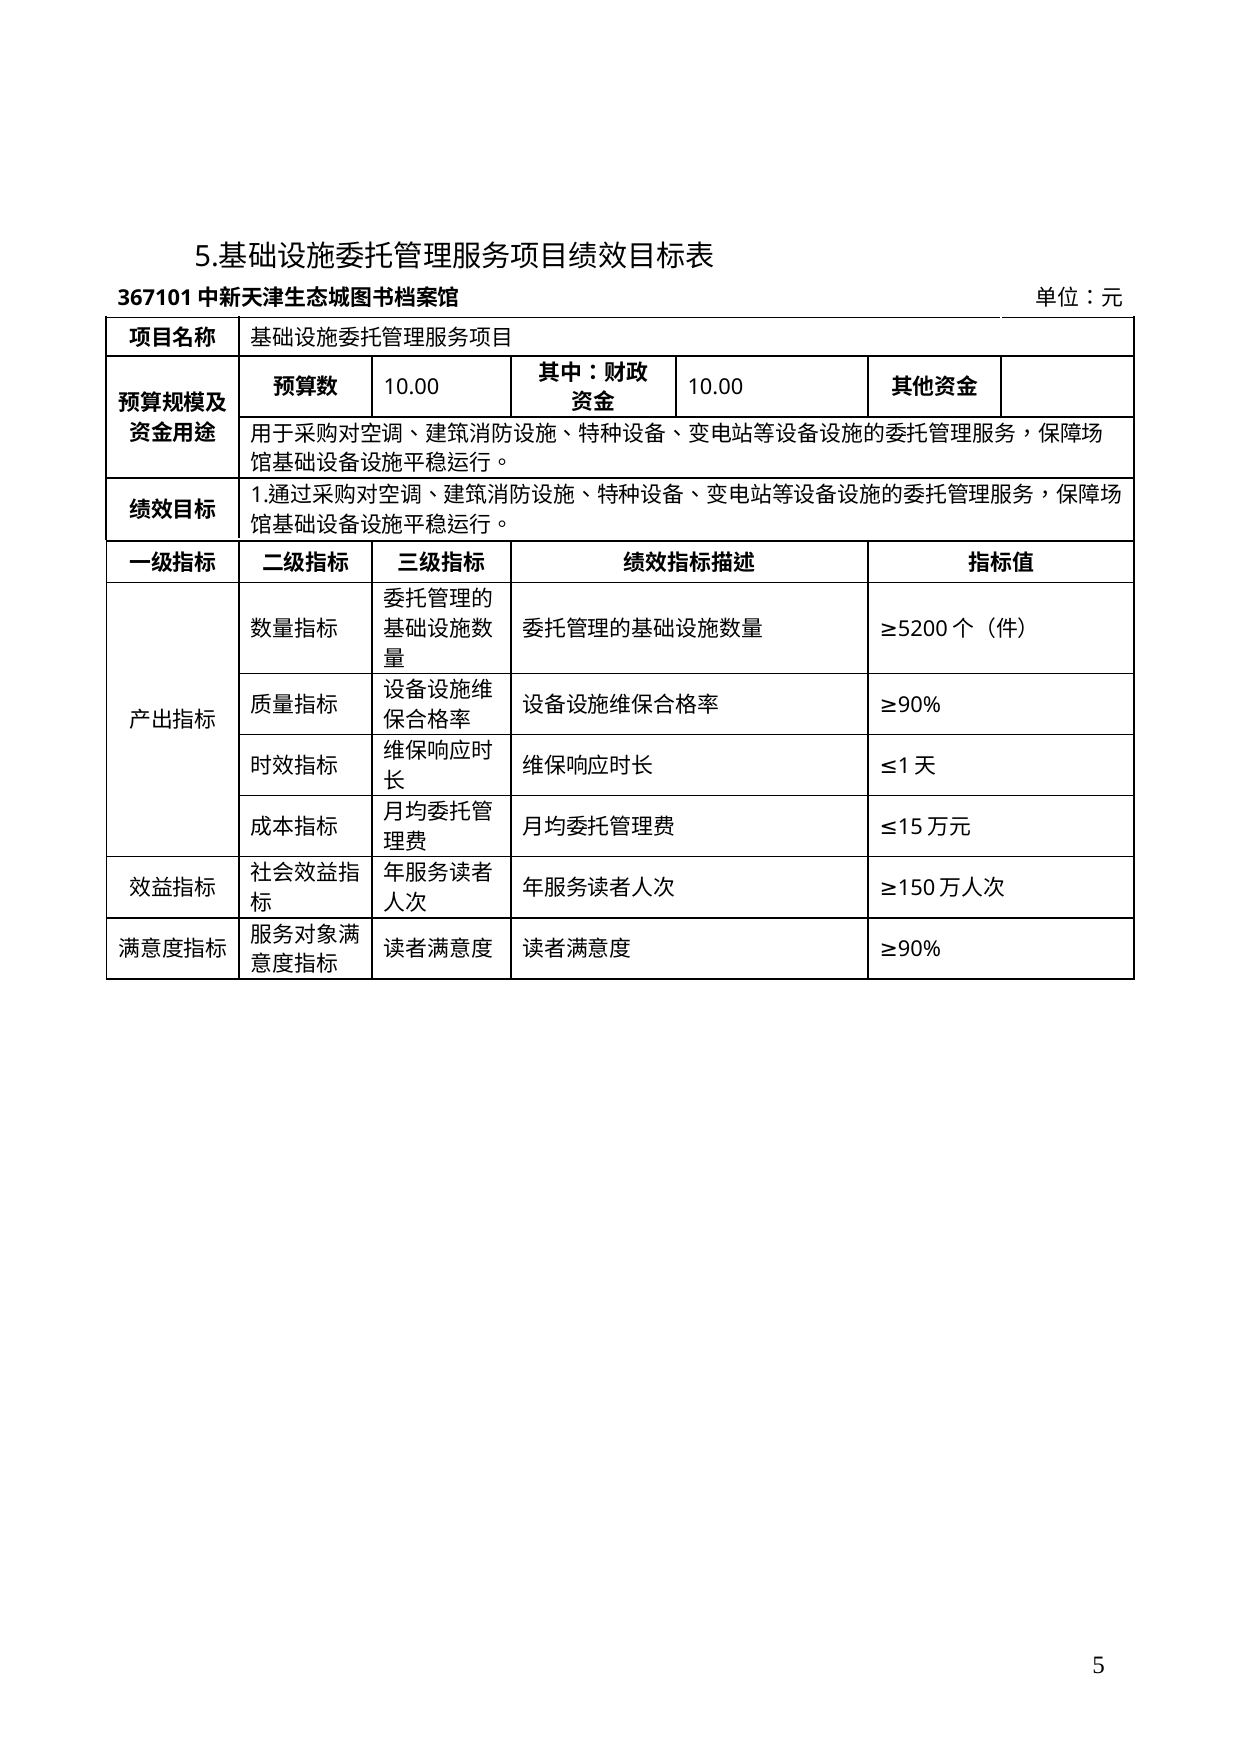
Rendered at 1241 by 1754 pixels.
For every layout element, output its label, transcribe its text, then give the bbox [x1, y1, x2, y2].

table_header 三级指标 [373, 542, 510, 581]
table_cell 绩效目标 [107, 479, 238, 538]
table_cell 服务对象满意度指标 [240, 919, 371, 978]
table_cell 预算规模及资金用途 [107, 357, 238, 477]
table_header 367101中新天津生态城图书档案馆 [107, 277, 1000, 316]
table_cell 1.通过采购对空调、建筑消防设施、特种设备、变电站等设备设施的委托管理服务，保障场馆基础设备设施平稳运行。 [240, 479, 1133, 538]
text 5.基础设施委托管理服务项目绩效目标表 [136, 235, 1104, 275]
table_cell 读者满意度 [373, 919, 510, 978]
table_cell 成本指标 [240, 796, 371, 856]
table_cell ≥150万人次 [869, 857, 1133, 917]
table_cell ≥90% [869, 919, 1133, 978]
table_header 二级指标 [240, 542, 371, 581]
table_cell ≤15万元 [869, 796, 1133, 856]
table_cell ≥90% [869, 674, 1133, 733]
table_cell 质量指标 [240, 674, 371, 733]
table_cell 项目名称 [107, 318, 238, 355]
table_cell 产出指标 [107, 583, 238, 856]
table_header 单位：元 [1002, 277, 1133, 316]
table_cell 读者满意度 [512, 919, 867, 978]
table_cell 时效指标 [240, 735, 371, 795]
table_cell 维保响应时长 [373, 735, 510, 795]
table_header 绩效指标描述 [512, 542, 867, 581]
table_cell 月均委托管理费 [512, 796, 867, 856]
table_header 一级指标 [107, 542, 238, 581]
table_cell 委托管理的基础设施数量 [373, 583, 510, 672]
table_cell 用于采购对空调、建筑消防设施、特种设备、变电站等设备设施的委托管理服务，保障场馆基础设备设施平稳运行。 [240, 418, 1133, 477]
table_cell 其中：财政 资金 [512, 357, 675, 416]
table_cell ≤1天 [869, 735, 1133, 795]
table_cell 10.00 [677, 357, 867, 416]
table_cell 年服务读者人次 [373, 857, 510, 917]
table_cell ≥5200个（件） [869, 583, 1133, 672]
table_cell 10.00 [373, 357, 510, 416]
table_cell 数量指标 [240, 583, 371, 672]
table_header 指标值 [869, 542, 1133, 581]
table_cell 设备设施维保合格率 [373, 674, 510, 733]
table_cell 效益指标 [107, 857, 238, 917]
table_cell 维保响应时长 [512, 735, 867, 795]
table_cell 年服务读者人次 [512, 857, 867, 917]
table_cell 满意度指标 [107, 919, 238, 978]
table_cell 设备设施维保合格率 [512, 674, 867, 733]
table_cell 社会效益指标 [240, 857, 371, 917]
table_cell 预算数 [240, 357, 371, 416]
table_cell 委托管理的基础设施数量 [512, 583, 867, 672]
table_cell 其他资金 [869, 357, 1000, 416]
table_cell 基础设施委托管理服务项目 [240, 318, 1133, 355]
table_cell [1002, 357, 1133, 416]
table_cell 月均委托管理费 [373, 796, 510, 856]
